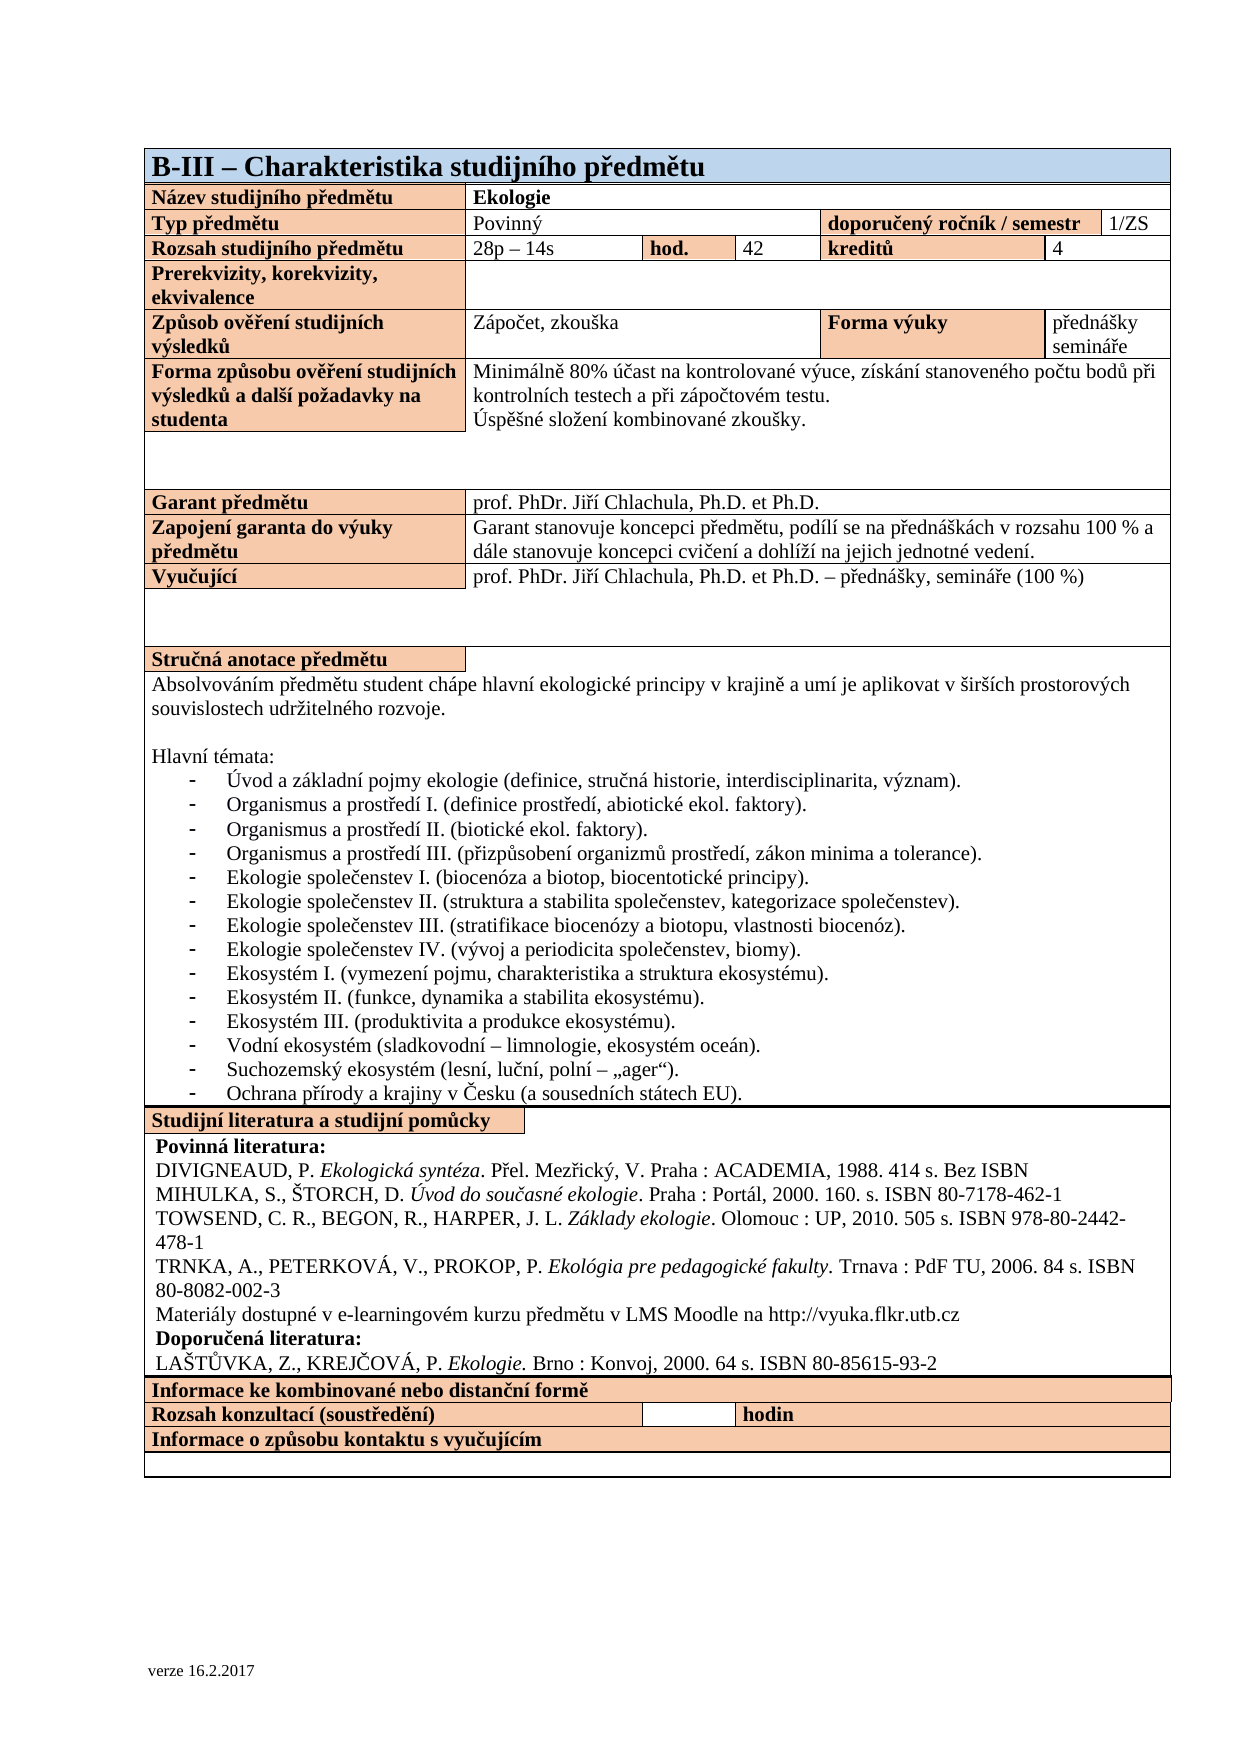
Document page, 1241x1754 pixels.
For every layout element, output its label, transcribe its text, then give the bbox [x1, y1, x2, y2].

table_cell hod. [643, 236, 735, 259]
table_cell Studijní literatura a studijní pomůcky [145, 1108, 524, 1133]
table_cell Informace ke kombinované nebo distanční formě [145, 1378, 1171, 1402]
table_cell Povinný [466, 210, 820, 234]
table_cell kreditů [821, 236, 1044, 259]
table_cell Informace o způsobu kontaktu s vyučujícím [145, 1427, 1170, 1451]
table_cell prof. PhDr. Jiří Chlachula, Ph.D. et Ph.D. – přednášky, semináře (100 %) [466, 564, 1170, 588]
table_cell Garant předmětu [145, 490, 465, 514]
table_cell přednášky semináře [1046, 310, 1170, 358]
table_cell Minimálně 80% účast na kontrolované výuce, získání stanoveného počtu bodů při kontrolních testech a při zápočtovém testu. Úspěšné složení kombinované zkoušky. [466, 359, 1170, 431]
table_cell Typ předmětu [145, 210, 465, 234]
table_cell [466, 261, 1170, 309]
table_cell Rozsah studijního předmětu [145, 236, 465, 259]
table_cell [145, 588, 1170, 646]
table_cell Garant stanovuje koncepci předmětu, podílí se na přednáškách v rozsahu 100 % a dále stanovuje koncepci cvičení a dohlíží na jejich jednotné vedení. [466, 515, 1170, 563]
table_cell Povinná literatura: Divigneaud, P. Ekologická syntéza. Přel. Mezřický, V. Praha : ACADEMIA, 1988. 414 s. Bez ISBN Mihulka, S., Štorch, D. Úvod do současné ekologie. Praha : Portál, 2000. 160. s. ISBN 80-7178-462-1 Towsend, C. R., Begon, R., Harper, J. l. Základy ekologie. Olomouc : UP, 2010. 505 s. ISBN 978-80-2442-478-1 Trnka, A., Peterková, V., Prokop, P. Ekológia pre pedagogické fakulty. Trnava : PdF TU, 2006. 84 s. ISBN 80-8082-002-3 Materiály dostupné v e-learningovém kurzu předmětu v LMS Moodle na http://vyuka.flkr.utb.cz Doporučená literatura: Laštůvka, Z., Krejčová, P. Ekologie. Brno : Konvoj, 2000. 64 s. ISBN 80-85615-93-2 [145, 1133, 1170, 1374]
table_cell Vyučující [145, 564, 465, 588]
table_cell [466, 647, 1170, 671]
table_cell Název studijního předmětu [145, 185, 465, 209]
table_cell [643, 1403, 735, 1426]
table_cell 4 [1046, 236, 1170, 259]
table_cell Zapojení garanta do výuky předmětu [145, 515, 465, 563]
table_cell 1/ZS [1102, 210, 1170, 234]
table_cell 28p – 14s [466, 236, 642, 259]
table_cell [145, 431, 1170, 489]
table_cell Prerekvizity, korekvizity, ekvivalence [145, 261, 465, 309]
table_cell Forma výuky [821, 310, 1044, 358]
table_cell Forma způsobu ověření studijních výsledků a další požadavky na studenta [145, 359, 465, 431]
table_cell [525, 1108, 1170, 1133]
table_cell [145, 1453, 1170, 1476]
table_cell Ekologie [466, 185, 1170, 209]
table_cell prof. PhDr. Jiří Chlachula, Ph.D. et Ph.D. [466, 490, 1170, 514]
table_cell Stručná anotace předmětu [145, 647, 465, 671]
table_cell doporučený ročník / semestr [821, 210, 1101, 234]
table_header B-III – Charakteristika studijního předmětu [145, 149, 1170, 182]
table_cell Absolvováním předmětu student chápe hlavní ekologické principy v krajině a umí je aplikovat v širších prostorových souvislostech udržitelného rozvoje. Hlavní témata: Úvod a základní pojmy ekologie (definice, stručná historie, interdisciplinarita, význam). Organismus a prostředí I. (definice prostředí, abiotické ekol. faktory). Organismus a prostředí II. (biotické ekol. faktory). Organismus a prostředí III. (přizpůsobení organizmů prostředí, zákon minima a tolerance). Ekologie společenstev I. (biocenóza a biotop, biocentotické principy). Ekologie společenstev II. (struktura a stabilita společenstev, kategorizace společenstev). Ekologie společenstev III. (stratifikace biocenózy a biotopu, vlastnosti biocenóz). Ekologie společenstev IV. (vývoj a periodicita společenstev, biomy). Ekosystém I. (vymezení pojmu, charakteristika a struktura ekosystému). Ekosystém II. (funkce, dynamika a stabilita ekosystému). Ekosystém III. (produktivita a produkce ekosystému). Vodní ekosystém (sladkovodní – limnologie, ekosystém oceán). Suchozemský ekosystém (lesní, luční, polní – „ager“). Ochrana přírody a krajiny v Česku (a sousedních státech EU). [145, 671, 1170, 1105]
table_cell Způsob ověření studijních výsledků [145, 310, 465, 358]
table_cell 42 [736, 236, 820, 259]
table_cell hodin [736, 1403, 1170, 1426]
table_cell Zápočet, zkouška [466, 310, 820, 358]
table_cell Rozsah konzultací (soustředění) [145, 1403, 642, 1426]
